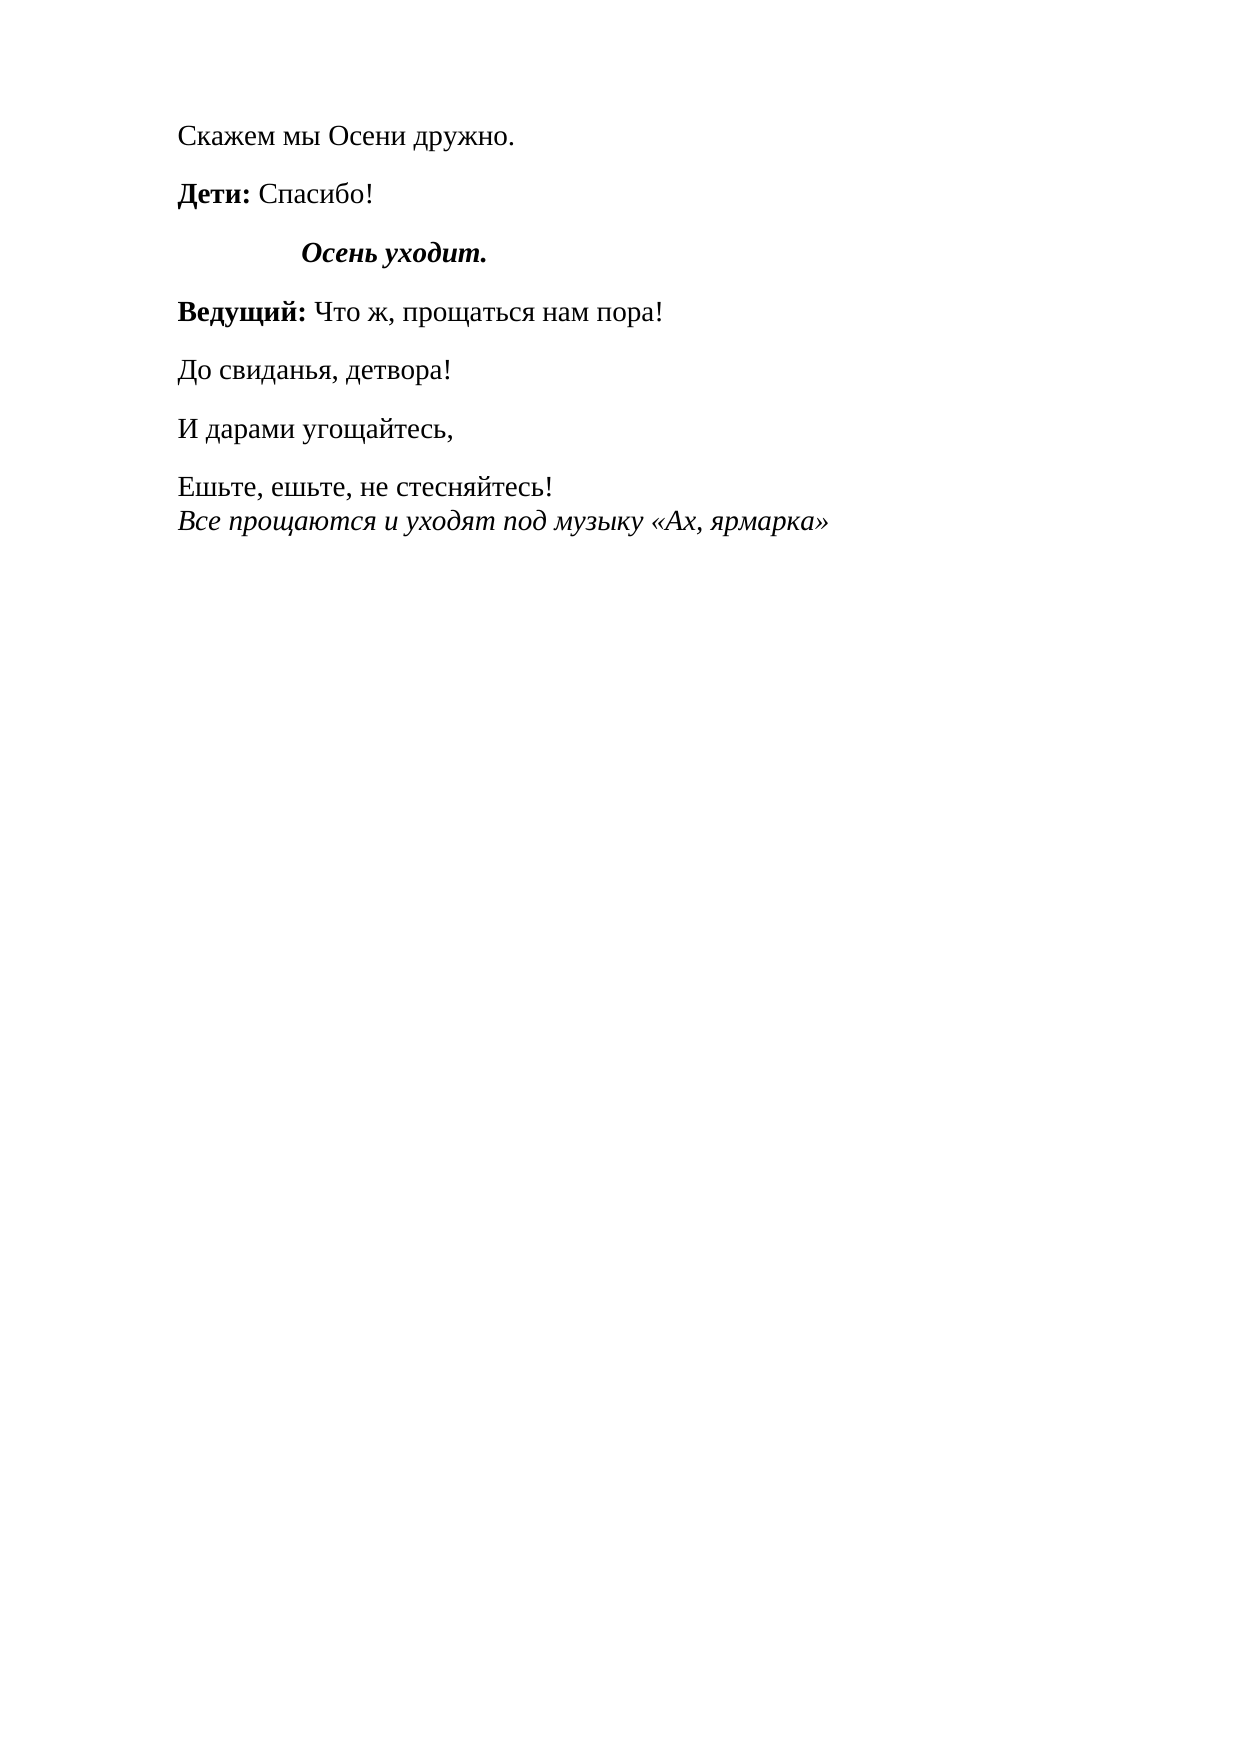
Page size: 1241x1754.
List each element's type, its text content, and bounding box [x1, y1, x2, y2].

text И дарами угощайтесь, [177, 411, 1152, 444]
text Ведущий: Что ж, прощаться нам пора! [177, 294, 1152, 327]
text Ешьте, ешьте, не стесняйтесь! [177, 469, 1152, 503]
text До свиданья, детвора! [177, 352, 1152, 386]
text Дети: Спасибо! [177, 177, 1152, 210]
text Все прощаются и уходят под музыку «Ах, ярмарка» [177, 503, 1152, 536]
text Скажем мы Осени дружно. [177, 118, 1152, 152]
text Осень уходит. [177, 235, 1152, 269]
